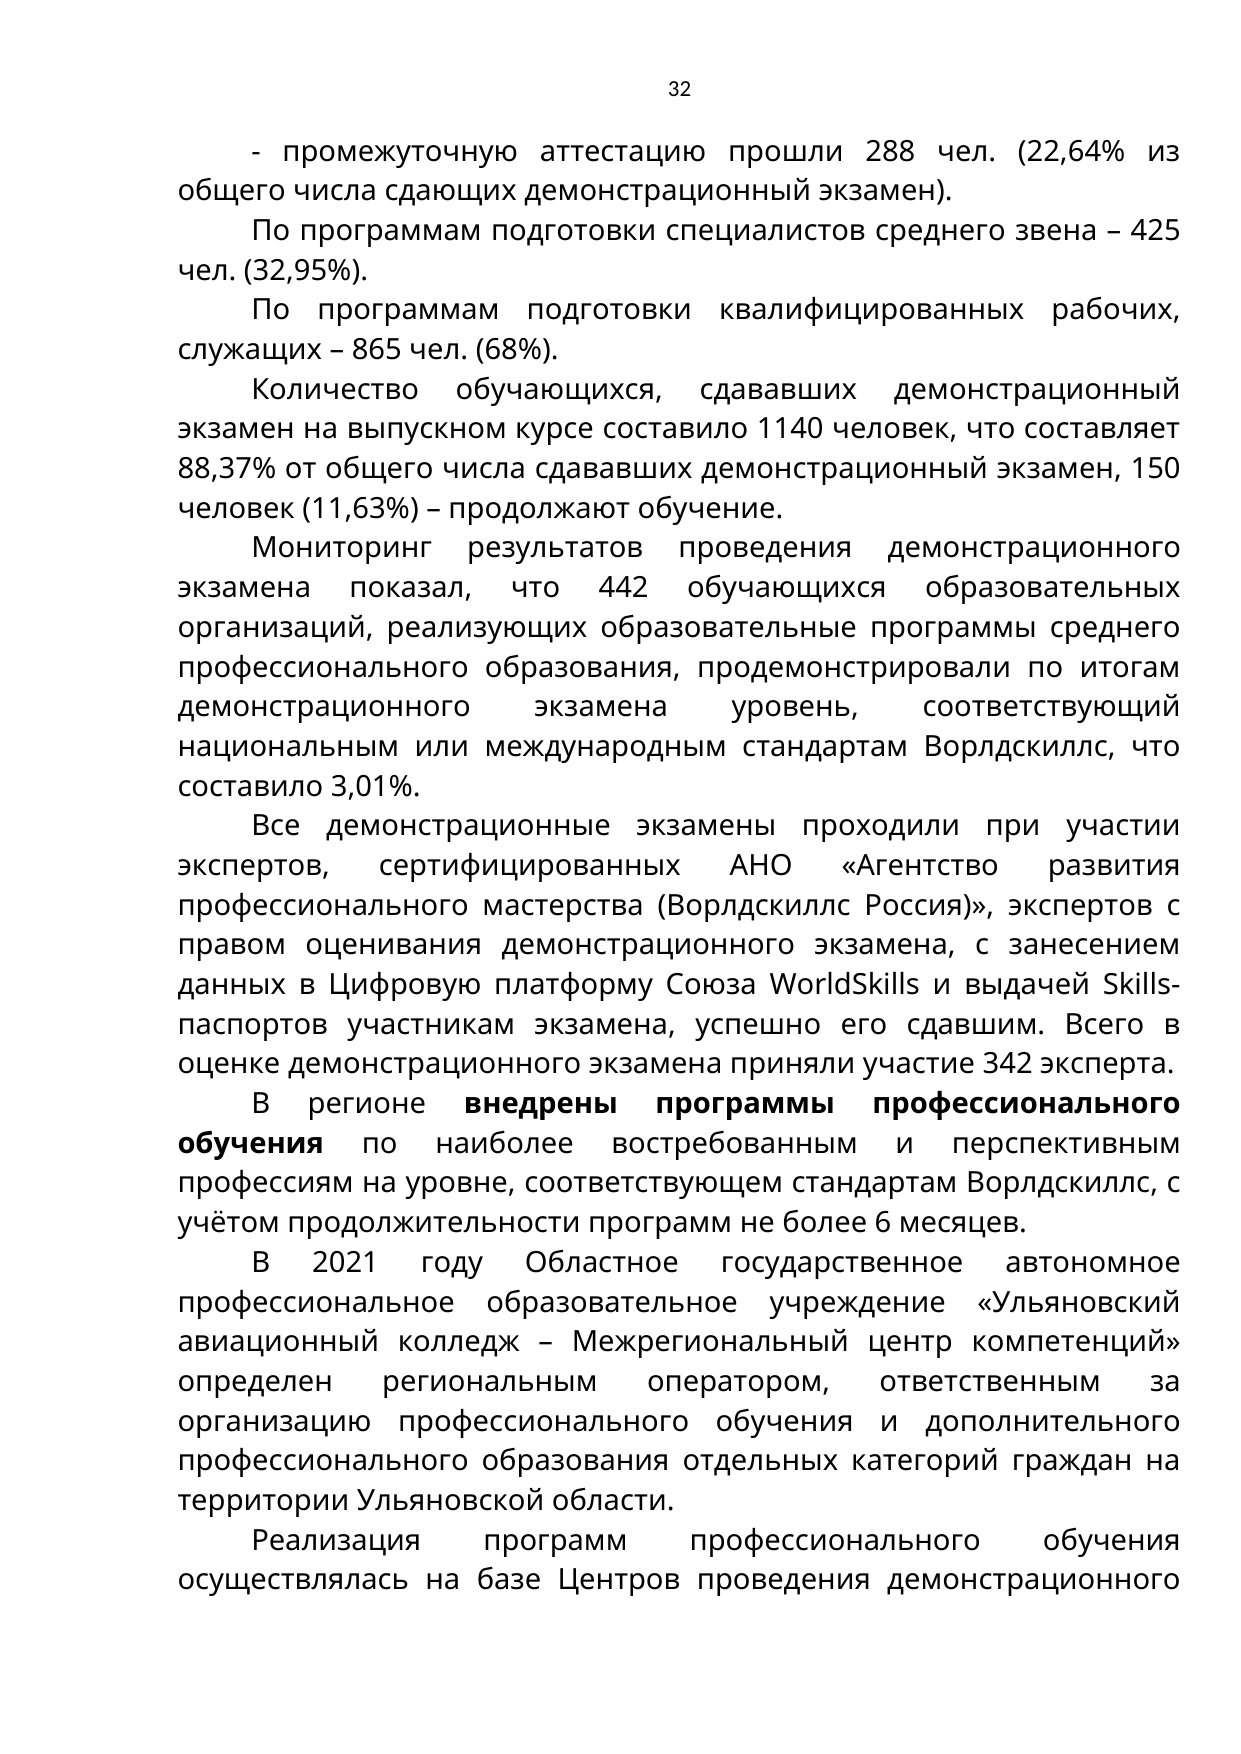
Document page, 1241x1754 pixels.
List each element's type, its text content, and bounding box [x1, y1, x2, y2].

text В регионе внедрены программы профессионального обучения по наиболее востребованным и перспективным профессиям на уровне, соответствующем стандартам Ворлдскиллс, с учётом продолжительности программ не более 6 месяцев. [177, 1082, 1181, 1241]
text Количество обучающихся, сдававших демонстрационный экзамен на выпускном курсе составило 1140 человек, что составляет 88,37% от общего числа сдававших демонстрационный экзамен, 150 человек (11,63%) – продолжают обучение. [177, 368, 1181, 527]
text Все демонстрационные экзамены проходили при участии экспертов, сертифицированных АНО «Агентство развития профессионального мастерства (Ворлдскиллс Россия)», экспертов с правом оценивания демонстрационного экзамена, с занесением данных в Цифровую платформу Союза WorldSkills и выдачей Skills-паспортов участникам экзамена, успешно его сдавшим. Всего в оценке демонстрационного экзамена приняли участие 342 эксперта. [177, 804, 1181, 1082]
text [177, 1519, 1181, 1598]
text В 2021 году Областное государственное автономное профессиональное образовательное учреждение «Ульяновский авиационный колледж – Межрегиональный центр компетенций» определен региональным оператором, ответственным за организацию профессионального обучения и дополнительного профессионального образования отдельных категорий граждан на территории Ульяновской области. [177, 1241, 1181, 1519]
text Мониторинг результатов проведения демонстрационного экзамена показал, что 442 обучающихся образовательных организаций, реализующих образовательные программы среднего профессионального образования, продемонстрировали по итогам демонстрационного экзамена уровень, соответствующий национальным или международным стандартам Ворлдскиллс, что составило 3,01%. [177, 527, 1181, 804]
text По программам подготовки квалифицированных рабочих, служащих – 865 чел. (68%). [177, 289, 1181, 368]
text По программам подготовки специалистов среднего звена – 425 чел. (32,95%). [177, 209, 1181, 289]
text - промежуточную аттестацию прошли 288 чел. (22,64% из общего числа сдающих демонстрационный экзамен). [177, 130, 1181, 209]
